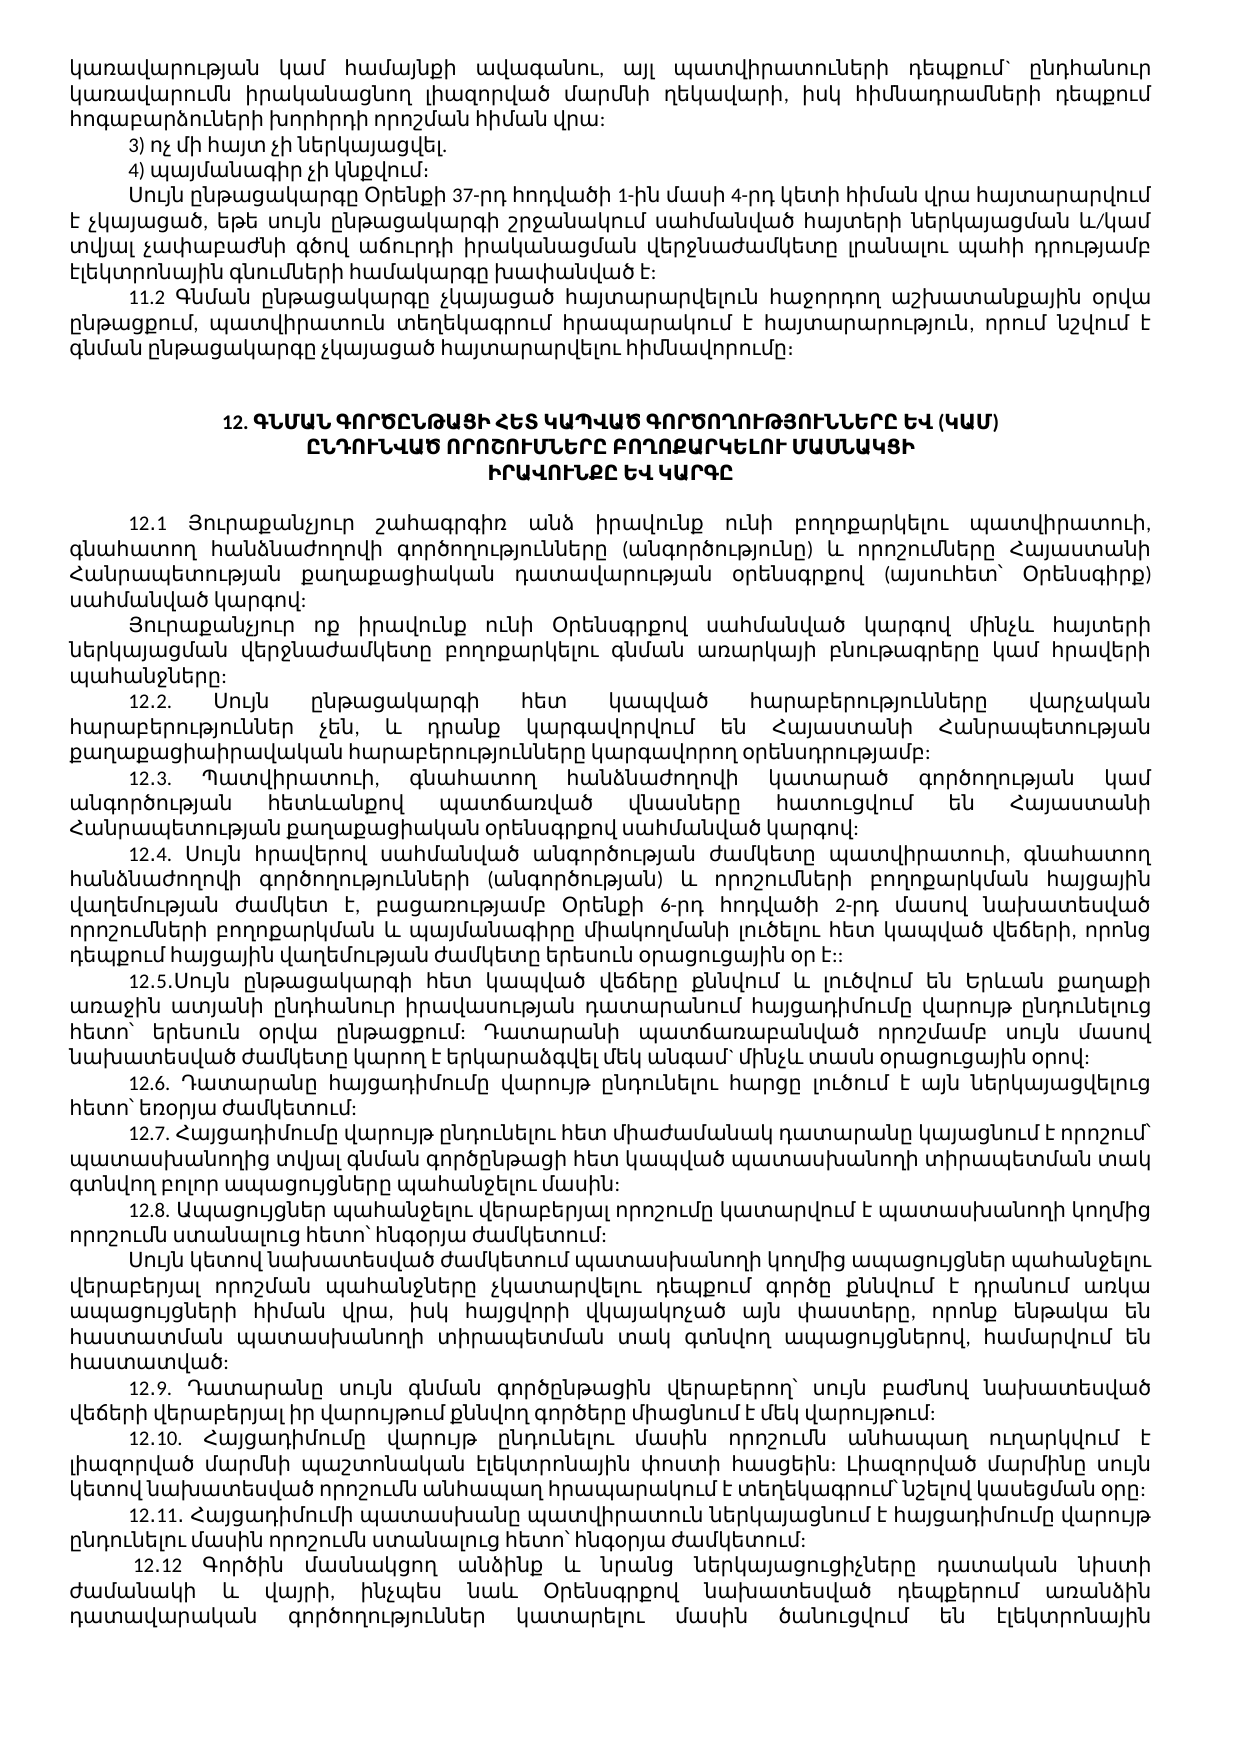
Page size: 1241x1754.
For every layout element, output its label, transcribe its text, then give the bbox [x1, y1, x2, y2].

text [69, 56, 1152, 132]
text 12․2. Սույն ընթացակարգի հետ կապված հարաբերությունները վարչական հարաբերություններ չեն, և դրանք կարգավորվում են Հայաստանի Հանրապետության քաղաքացիաիրավական հարաբերությունները կարգավորող օրենսդրությամբ: [69, 688, 1152, 765]
text 12․3. Պատվիրատուի, գնահատող հանձնաժողովի կատարած գործողության կամ անգործության հետևանքով պատճառված վնասները հատուցվում են Հայաստանի Հանրապետության քաղաքացիական օրենսգրքով սահմանված կարգով: [69, 765, 1152, 841]
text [69, 1553, 1152, 1629]
text 12․4. Սույն հրավերով սահմանված անգործության ժամկետը պատվիրատուի, գնահատող հանձնաժողովի գործողությունների (անգործության) և որոշումների բողոքարկման հայցային վաղեմության ժամկետ է, բացառությամբ Օրենքի 6-րդ հոդվածի 2-րդ մասով նախատեսված որոշումների բողոքարկման և պայմանագիրը միակողմանի լուծելու հետ կապված վեճերի, որոնց դեպքում հայցային վաղեմության ժամկետը երեսուն օրացուցային օր է:: [69, 841, 1152, 968]
text 12․9. Դատարանը սույն գնման գործընթացին վերաբերող՝ սույն բաժնով նախատեսված վեճերի վերաբերյալ իր վարույթում քննվող գործերը միացնում է մեկ վարույթում: [69, 1375, 1152, 1426]
text 3) ոչ մի հայտ չի ներկայացվել. [69, 132, 1152, 157]
text Սույն կետով նախատեսված ժամկետում պատասխանողի կողմից ապացույցներ պահանջելու վերաբերյալ որոշման պահանջները չկատարվելու դեպքում գործը քննվում է դրանում առկա ապացույցների հիման վրա, իսկ հայցվորի վկայակոչած այն փաստերը, որոնք ենթակա են հաստատման պատասխանողի տիրապետման տակ գտնվող ապացույցներով, համարվում են հաստատված: [69, 1248, 1152, 1375]
text Սույն ընթացակարգը Օրենքի 37-րդ հոդվածի 1-ին մասի 4-րդ կետի հիման վրա հայտարարվում է չկայացած, եթե սույն ընթացակարգի շրջանակում սահմանված հայտերի ներկայացման և/կամ տվյալ չափաբաժնի գծով աճուրդի իրականացման վերջնաժամկետը լրանալու պահի դրությամբ էլեկտրոնային գնումների համակարգը խափանված է: [69, 183, 1152, 284]
text Յուրաքանչյուր ոք իրավունք ունի Օրենսգրքով սահմանված կարգով մինչև հայտերի ներկայացման վերջնաժամկետը բողոքարկելու գնման առարկայի բնութագրերը կամ հրավերի պահանջները: [69, 612, 1152, 688]
text 12.7. Հայցադիմումը վարույթ ընդունելու հետ միաժամանակ դատարանը կայացնում է որոշում՝ պատասխանողից տվյալ գնման գործընթացի հետ կապված պատասխանողի տիրապետման տակ գտնվող բոլոր ապացույցները պահանջելու մասին: [69, 1121, 1152, 1197]
text 12․11․ Հայցադիմումի պատասխանը պատվիրատուն ներկայացնում է հայցադիմումը վարույթ ընդունելու մասին որոշումն ստանալուց հետո՝ հնգօրյա ժամկետում: [69, 1502, 1152, 1553]
text 12.8. Ապացույցներ պահանջելու վերաբերյալ որոշումը կատարվում է պատասխանողի կողմից որոշումն ստանալուց հետո՝ հնգօրյա ժամկետում: [69, 1197, 1152, 1248]
text 11.2 Գնման ընթացակարգը չկայացած հայտարարվելուն հաջորդող աշխատանքային օրվա ընթացքում, պատվիրատուն տեղեկագրում հրապարակում է հայտարարություն, որում նշվում է գնման ընթացակարգը չկայացած հայտարարվելու հիմնավորումը։ [69, 284, 1152, 361]
text 12․10. Հայցադիմումը վարույթ ընդունելու մասին որոշումն անհապաղ ուղարկվում է լիազորված մարմնի պաշտոնական էլեկտրոնային փոստի հասցեին: Լիազորված մարմինը սույն կետով նախատեսված որոշումն անհապաղ հրապարակում է տեղեկագրում՝ նշելով կասեցման օրը: [69, 1426, 1152, 1502]
text 12․1 Յուրաքանչյուր շահագրգիռ անձ իրավունք ունի բողոքարկելու պատվիրատուի, գնահատող հանձնաժողովի գործողությունները (անգործությունը) և որոշումները Հայաստանի Հանրապետության քաղաքացիական դատավարության օրենսգրքով (այսուհետ՝ Օրենսգիրք) սահմանված կարգով: [69, 511, 1152, 612]
text 4) պայմանագիր չի կնքվում։ [69, 157, 1152, 183]
text 12. ԳՆՄԱՆ ԳՈՐԾԸՆԹԱՑԻ ՀԵՏ ԿԱՊՎԱԾ ԳՈՐԾՈՂՈՒԹՅՈՒՆՆԵՐԸ ԵՎ (ԿԱՄ) [69, 409, 1152, 434]
text ԻՐԱՎՈՒՆՔԸ ԵՎ ԿԱՐԳԸ [69, 460, 1152, 485]
text 12․5․Սույն ընթացակարգի հետ կապված վեճերը քննվում և լուծվում են Երևան քաղաքի առաջին ատյանի ընդհանուր իրավասության դատարանում հայցադիմումը վարույթ ընդունելուց հետո՝ երեսուն օրվա ընթացքում: Դատարանի պատճառաբանված որոշմամբ սույն մասով նախատեսված ժամկետը կարող է երկարաձգվել մեկ անգամ` մինչև տասն օրացուցային օրով: [69, 968, 1152, 1070]
text 12.6. Դատարանը հայցադիմումը վարույթ ընդունելու հարցը լուծում է այն ներկայացվելուց հետո՝ եռօրյա ժամկետում: [69, 1070, 1152, 1121]
text ԸՆԴՈՒՆՎԱԾ ՈՐՈՇՈՒՄՆԵՐԸ ԲՈՂՈՔԱՐԿԵԼՈՒ ՄԱՍՆԱԿՑԻ [69, 434, 1152, 460]
